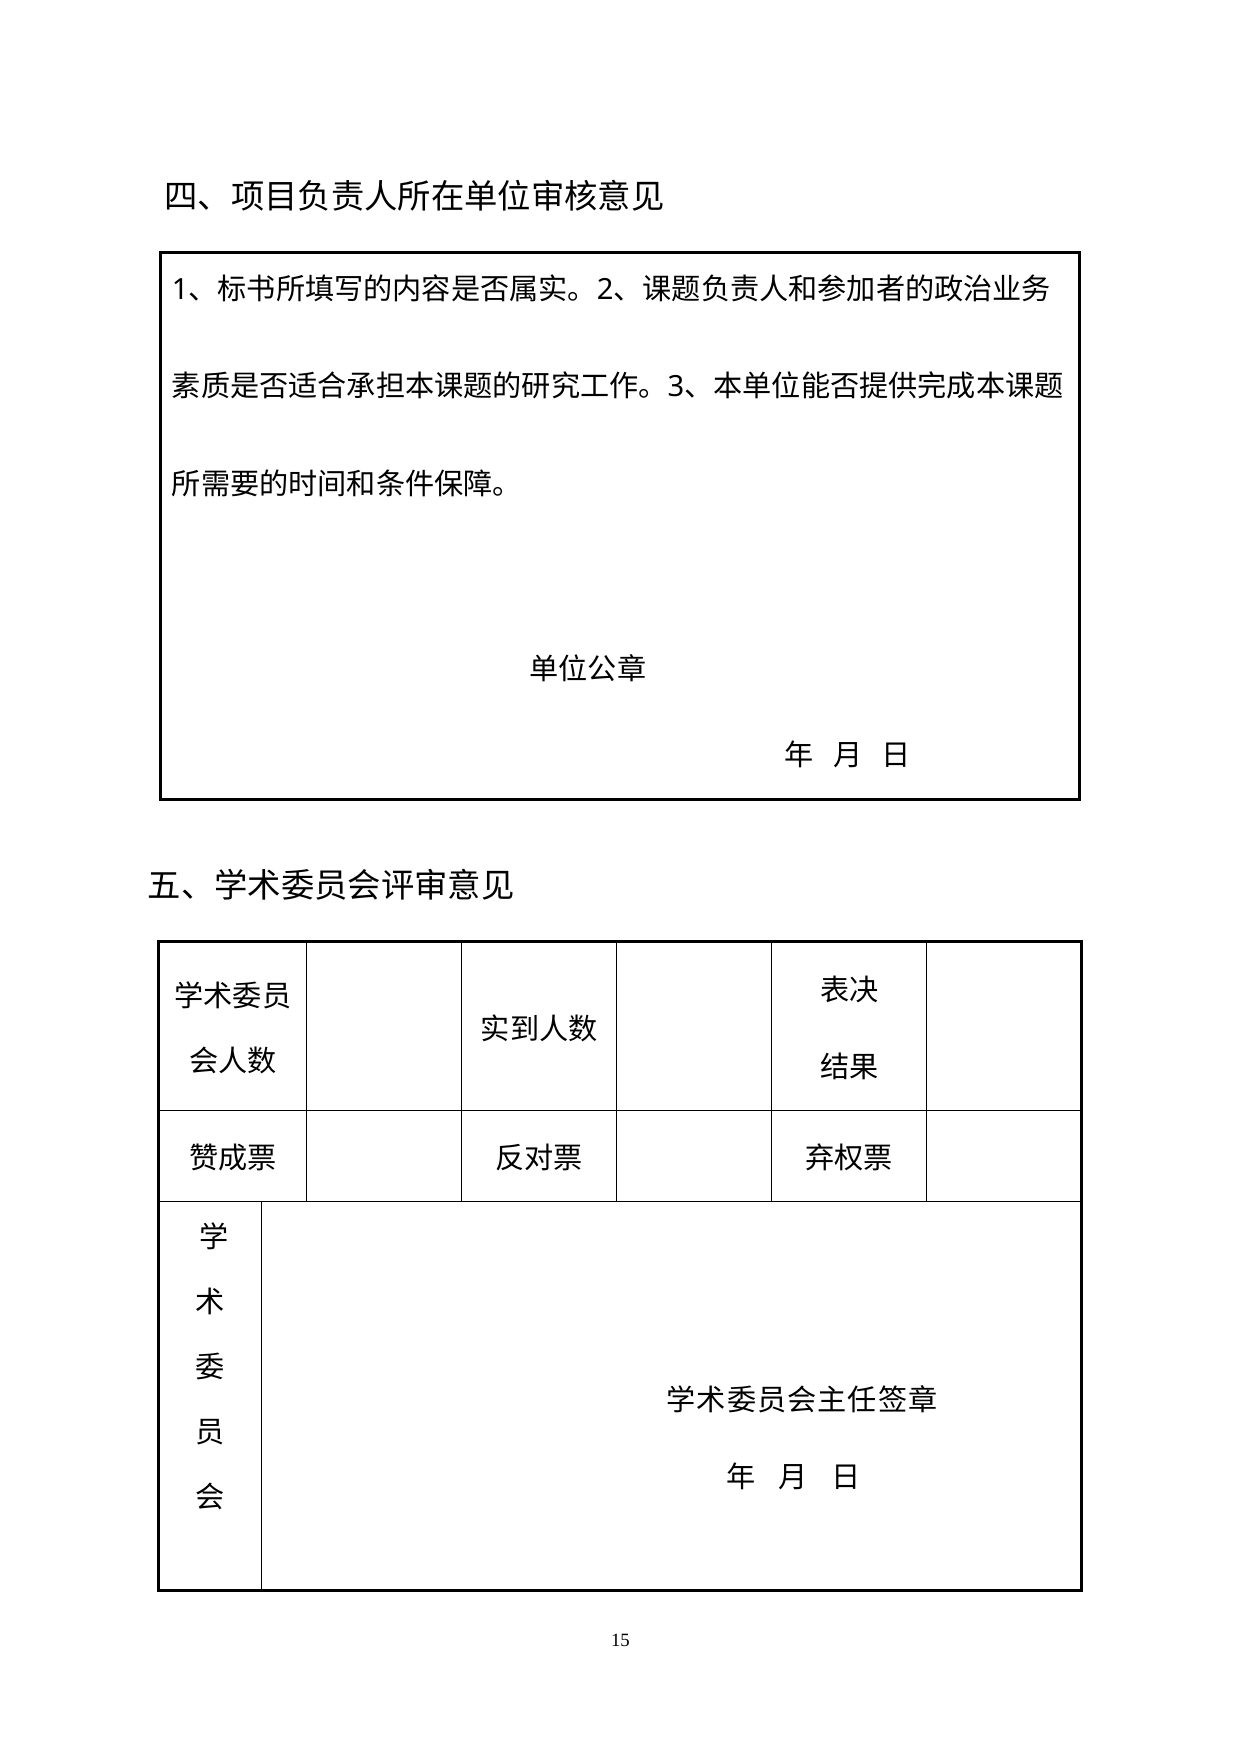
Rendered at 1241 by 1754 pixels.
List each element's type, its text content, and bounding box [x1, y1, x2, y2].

table_cell [927, 1111, 1080, 1201]
table_cell 学术委员会主任签章 年 月 日 [262, 1202, 1080, 1589]
table_cell 赞成票 [160, 1111, 306, 1201]
table_cell 反对票 [462, 1111, 616, 1201]
table_header 表决 结果 [772, 943, 926, 1110]
text 四、项目负责人所在单位审核意见 [148, 162, 1092, 227]
text 五、学术委员会评审意见 [148, 851, 1092, 916]
table_header 实到人数 [462, 943, 616, 1110]
table_cell 弃权票 [772, 1111, 926, 1201]
table_header [927, 943, 1080, 1110]
table_cell 学 术 委 员 会 主 任 意 见 [160, 1202, 261, 1589]
table_cell [307, 1111, 461, 1201]
table_header [307, 943, 461, 1110]
table_header [617, 943, 771, 1110]
table_header 1、标书所填写的内容是否属实。2、课题负责人和参加者的政治业务素质是否适合承担本课题的研究工作。3、本单位能否提供完成本课题所需要的时间和条件保障。 单位公章 年 月 日 [162, 254, 1078, 798]
table_header 学术委员会人数 [160, 943, 306, 1110]
table_cell [617, 1111, 771, 1201]
